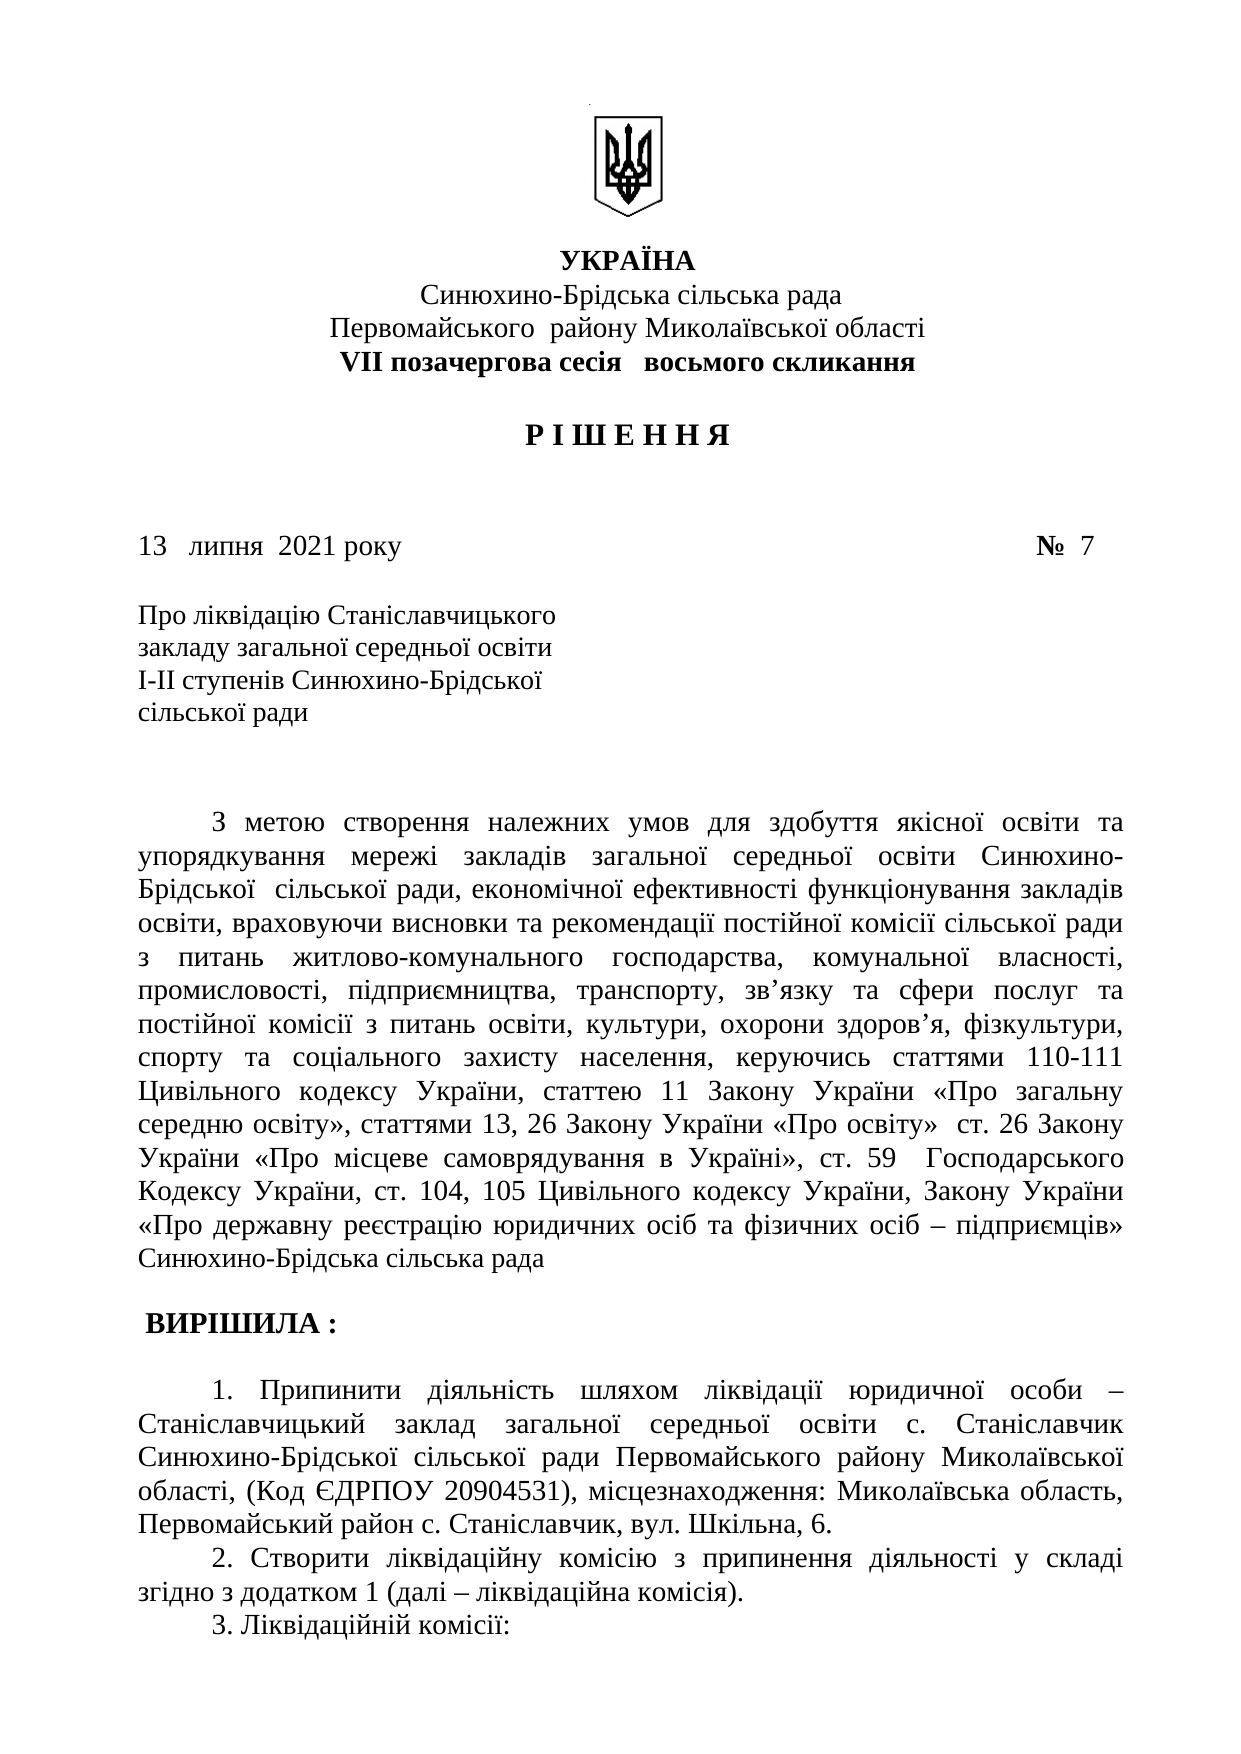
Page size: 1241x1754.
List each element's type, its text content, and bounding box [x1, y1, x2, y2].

text Первомайського району Миколаївської області [138, 310, 1124, 344]
text Р І Ш Е Н Н Я [138, 416, 1124, 452]
text УКРАЇНА [138, 243, 1124, 277]
text 2. Створити ліквідаційну комісію з припинення діяльності у складі згідно з додатком 1 (далі – ліквідаційна комісія). [138, 1540, 1124, 1607]
text VІІ позачергова сесія восьмого скликання [138, 344, 1124, 377]
table_header Про ліквідацію Станіславчицького закладу загальної середньої освіти І-ІІ ступенів Синюхино-Брідської сільської ради [126, 598, 595, 775]
text Синюхино-Брідська сільська рада [138, 277, 1124, 310]
text 13 липня 2021 року № 7 [138, 528, 1124, 562]
text З метою створення належних умов для здобуття якісної освіти та упорядкування мережі закладів загальної середньої освіти Синюхино-Брідської сільської ради, економічної ефективності функціонування закладів освіти, враховуючи висновки та рекомендації постійної комісії сільської ради з питань житлово-комунального господарства, комунальної власності, промисловості, підприємництва, транспорту, зв’язку та сфери послуг та постійної комісії з питань освіти, культури, охорони здоров’я, фізкультури, спорту та соціального захисту населення, керуючись статтями 110-111 Цивільного кодексу України, статтею 11 Закону України «Про загальну середню освіту», статтями 13, 26 Закону України «Про освіту» ст. 26 Закону України «Про місцеве самоврядування в Україні», ст. 59 Господарського Кодексу України, ст. 104, 105 Цивільного кодексу України, Закону України «Про державну реєстрацію юридичних осіб та фізичних осіб – підприємців» Синюхино-Брідська сільська рада [138, 804, 1124, 1273]
text 3. Ліквідаційній комісії: [138, 1607, 1124, 1641]
text 1. Припинити діяльність шляхом ліквідації юридичної особи – Станіславчицький заклад загальної середньої освіти с. Станіславчик Синюхино-Брідської сільської ради Первомайського району Миколаївської області, (Код ЄДРПОУ 20904531), місцезнаходження: Миколаївська область, Первомайський район с. Станіславчик, вул. Шкільна, 6. [138, 1372, 1124, 1540]
picture [571, 87, 686, 238]
text ВИРІШИЛА : [138, 1305, 1124, 1340]
